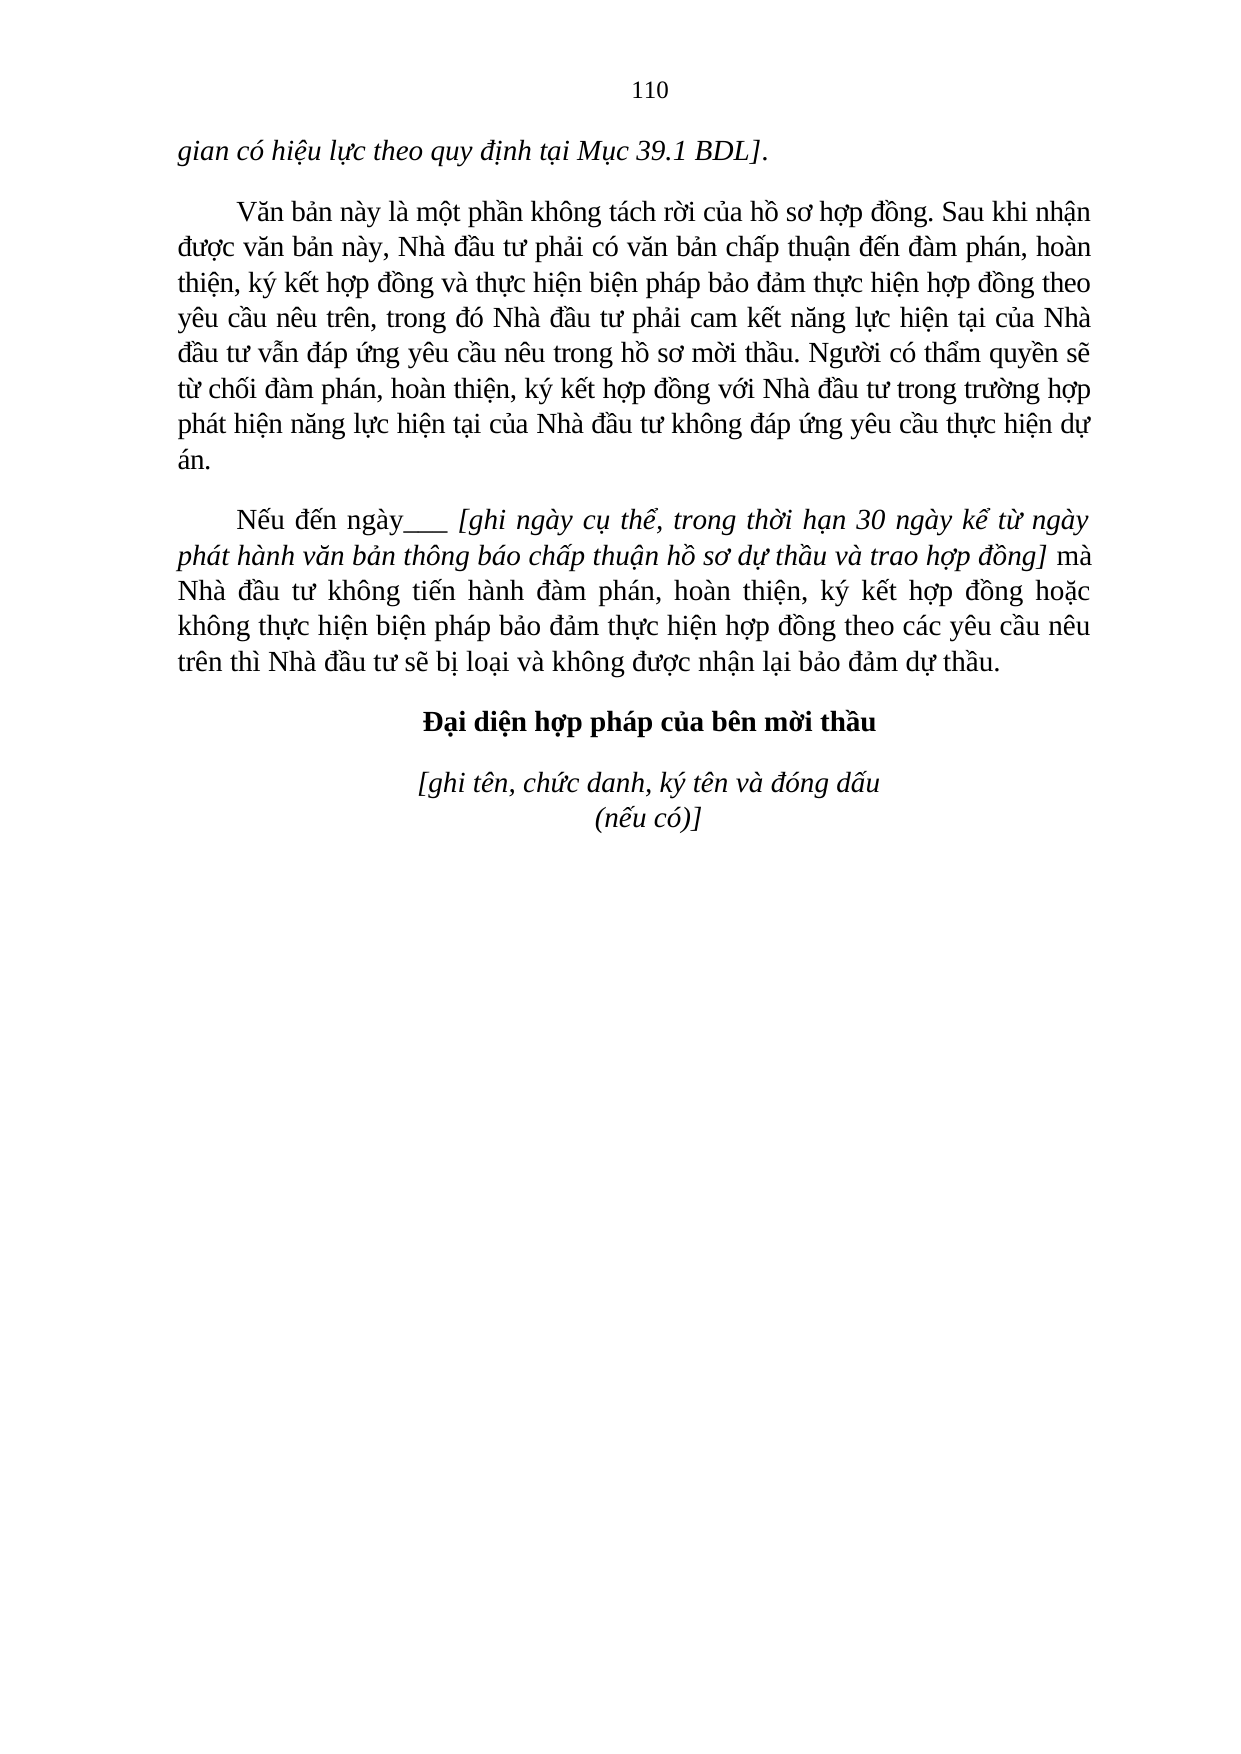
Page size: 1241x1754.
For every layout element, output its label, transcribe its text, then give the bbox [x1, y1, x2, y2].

text Nếu đến ngày___ [ghi ngày cụ thể, trong thời hạn 30 ngày kể từ ngày phát hành văn bản thông báo chấp thuận hồ sơ dự thầu và trao hợp đồng] mà Nhà đầu tư không tiến hành đàm phán, hoàn thiện, ký kết hợp đồng hoặc không thực hiện biện pháp bảo đảm thực hiện hợp đồng theo các yêu cầu nêu trên thì Nhà đầu tư sẽ bị loại và không được nhận lại bảo đảm dự thầu. [177, 501, 1092, 678]
table_header Đại diện hợp pháp của bên mời thầu [ghi tên, chức danh, ký tên và đóng dấu (nếu có)] [391, 678, 908, 834]
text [177, 132, 1092, 168]
text Văn bản này là một phần không tách rời của hồ sơ hợp đồng. Sau khi nhận được văn bản này, Nhà đầu tư phải có văn bản chấp thuận đến đàm phán, hoàn thiện, ký kết hợp đồng và thực hiện biện pháp bảo đảm thực hiện hợp đồng theo yêu cầu nêu trên, trong đó Nhà đầu tư phải cam kết năng lực hiện tại của Nhà đầu tư vẫn đáp ứng yêu cầu nêu trong hồ sơ mời thầu. Người có thẩm quyền sẽ từ chối đàm phán, hoàn thiện, ký kết hợp đồng với Nhà đầu tư trong trường hợp phát hiện năng lực hiện tại của Nhà đầu tư không đáp ứng yêu cầu thực hiện dự án. [177, 193, 1092, 476]
